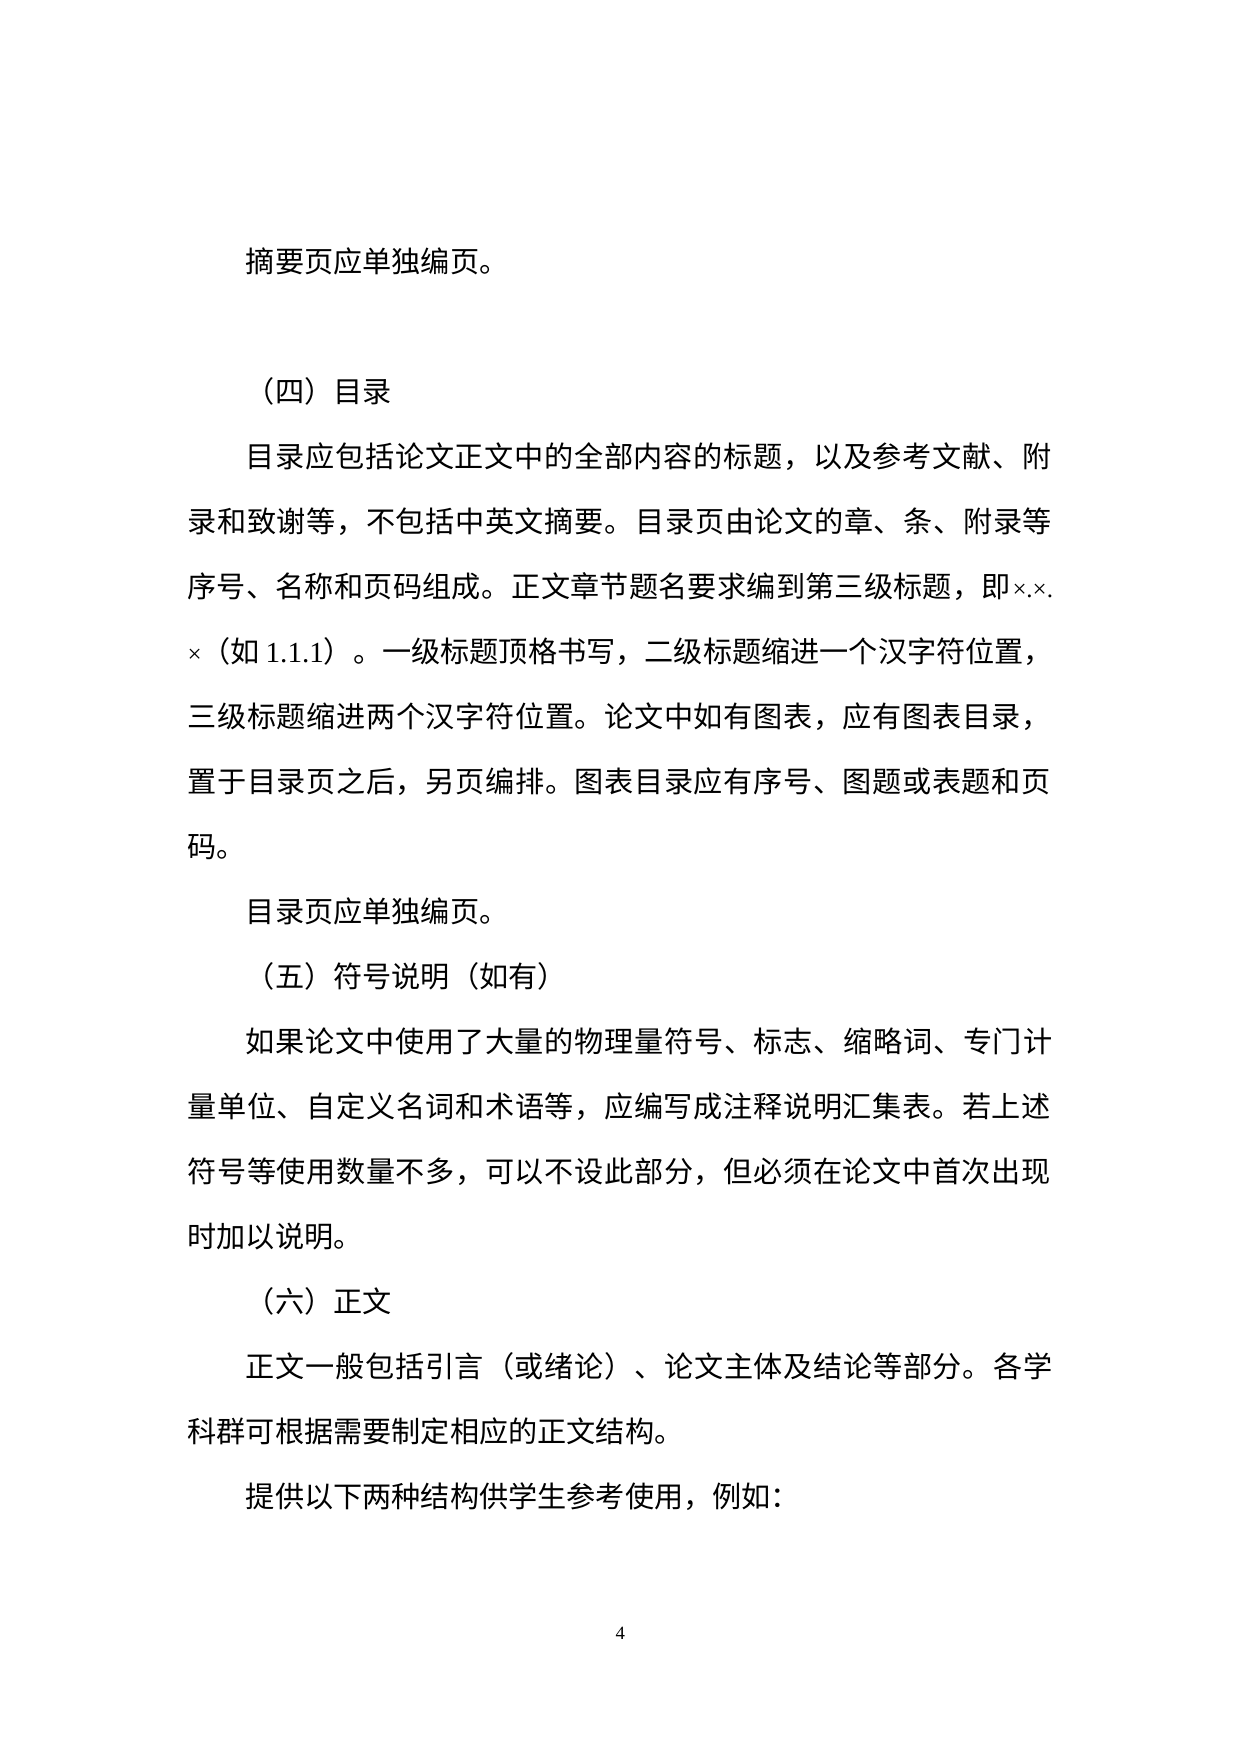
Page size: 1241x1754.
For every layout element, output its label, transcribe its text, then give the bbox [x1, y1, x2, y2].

text （六）正文 [187, 1267, 1053, 1332]
text 目录页应单独编页。 [187, 877, 1053, 942]
text 摘要页应单独编页。 [187, 227, 1053, 292]
text 正文一般包括引言（或绪论）、论文主体及结论等部分。各学科群可根据需要制定相应的正文结构。 [187, 1332, 1053, 1462]
text 如果论文中使用了大量的物理量符号、标志、缩略词、专门计量单位、自定义名词和术语等，应编写成注释说明汇集表。若上述符号等使用数量不多，可以不设此部分，但必须在论文中首次出现时加以说明。 [187, 1007, 1053, 1267]
text 目录应包括论文正文中的全部内容的标题，以及参考文献、附录和致谢等，不包括中英文摘要。目录页由论文的章、条、附录等序号、名称和页码组成。正文章节题名要求编到第三级标题，即×.×.×（如1.1.1）。一级标题顶格书写，二级标题缩进一个汉字符位置，三级标题缩进两个汉字符位置。论文中如有图表，应有图表目录，置于目录页之后，另页编排。图表目录应有序号、图题或表题和页码。 [187, 422, 1053, 877]
text （五）符号说明（如有） [187, 942, 1053, 1007]
text 提供以下两种结构供学生参考使用，例如： [187, 1462, 1053, 1527]
text （四）目录 [187, 357, 1053, 422]
